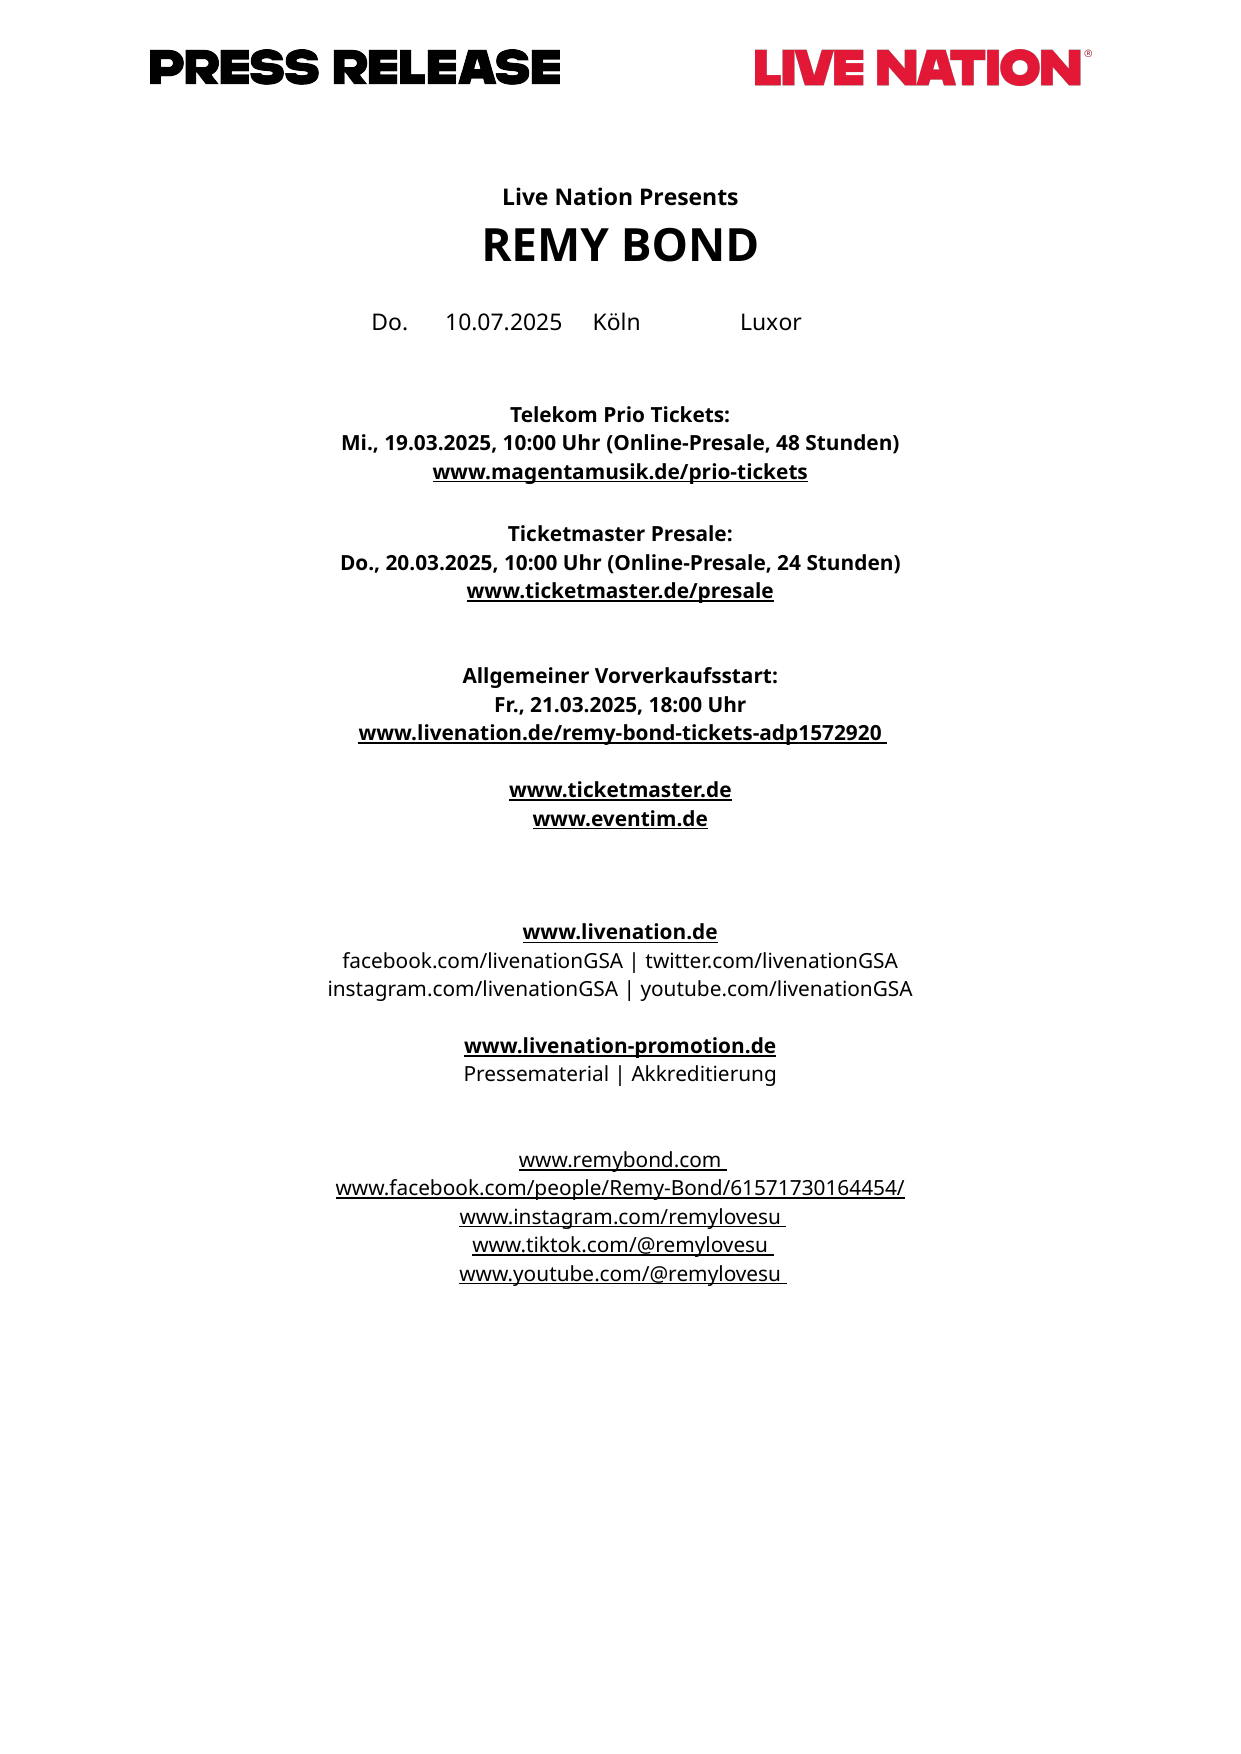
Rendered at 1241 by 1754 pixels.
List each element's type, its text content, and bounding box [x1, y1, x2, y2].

picture [755, 49, 1092, 86]
text www.livenation.de/remy-bond-tickets-adp1572920 [150, 718, 1090, 747]
text Pressematerial | Akkreditierung [150, 1059, 1090, 1088]
text Fr., 21.03.2025, 18:00 Uhr [150, 690, 1090, 718]
text instagram.com/livenationGSA | youtube.com/livenationGSA [150, 974, 1090, 1003]
text www.youtube.com/@remylovesu [150, 1259, 1090, 1287]
text Do. 10.07.2025 Köln Luxor [297, 306, 1090, 337]
text www.livenation.de facebook.com/livenationGSA | twitter.com/livenationGSA [150, 917, 1090, 974]
picture [150, 49, 560, 85]
subtitle www.ticketmaster.de/presale [150, 576, 1090, 604]
text www.facebook.com/people/Remy-Bond/61571730164454/ [150, 1173, 1090, 1202]
text Do., 20.03.2025, 10:00 Uhr (Online-Presale, 24 Stunden) [150, 548, 1090, 576]
text www.livenation-promotion.de [150, 1031, 1090, 1059]
text www.remybond.com [150, 1145, 1090, 1173]
text www.instagram.com/remylovesu [150, 1202, 1090, 1230]
text Ticketmaster Presale: [150, 519, 1090, 548]
text Mi., 19.03.2025, 10:00 Uhr (Online-Presale, 48 Stunden) www.magentamusik.de/prio-tickets [150, 428, 1090, 485]
text www.ticketmaster.de www.eventim.de [150, 775, 1090, 832]
subtitle Allgemeiner Vorverkaufsstart: [150, 661, 1090, 690]
text REMY BOND [150, 212, 1090, 275]
subtitle Telekom Prio Tickets: [150, 400, 1090, 428]
text Live Nation Presents [150, 181, 1090, 212]
text www.tiktok.com/@remylovesu [150, 1230, 1090, 1259]
